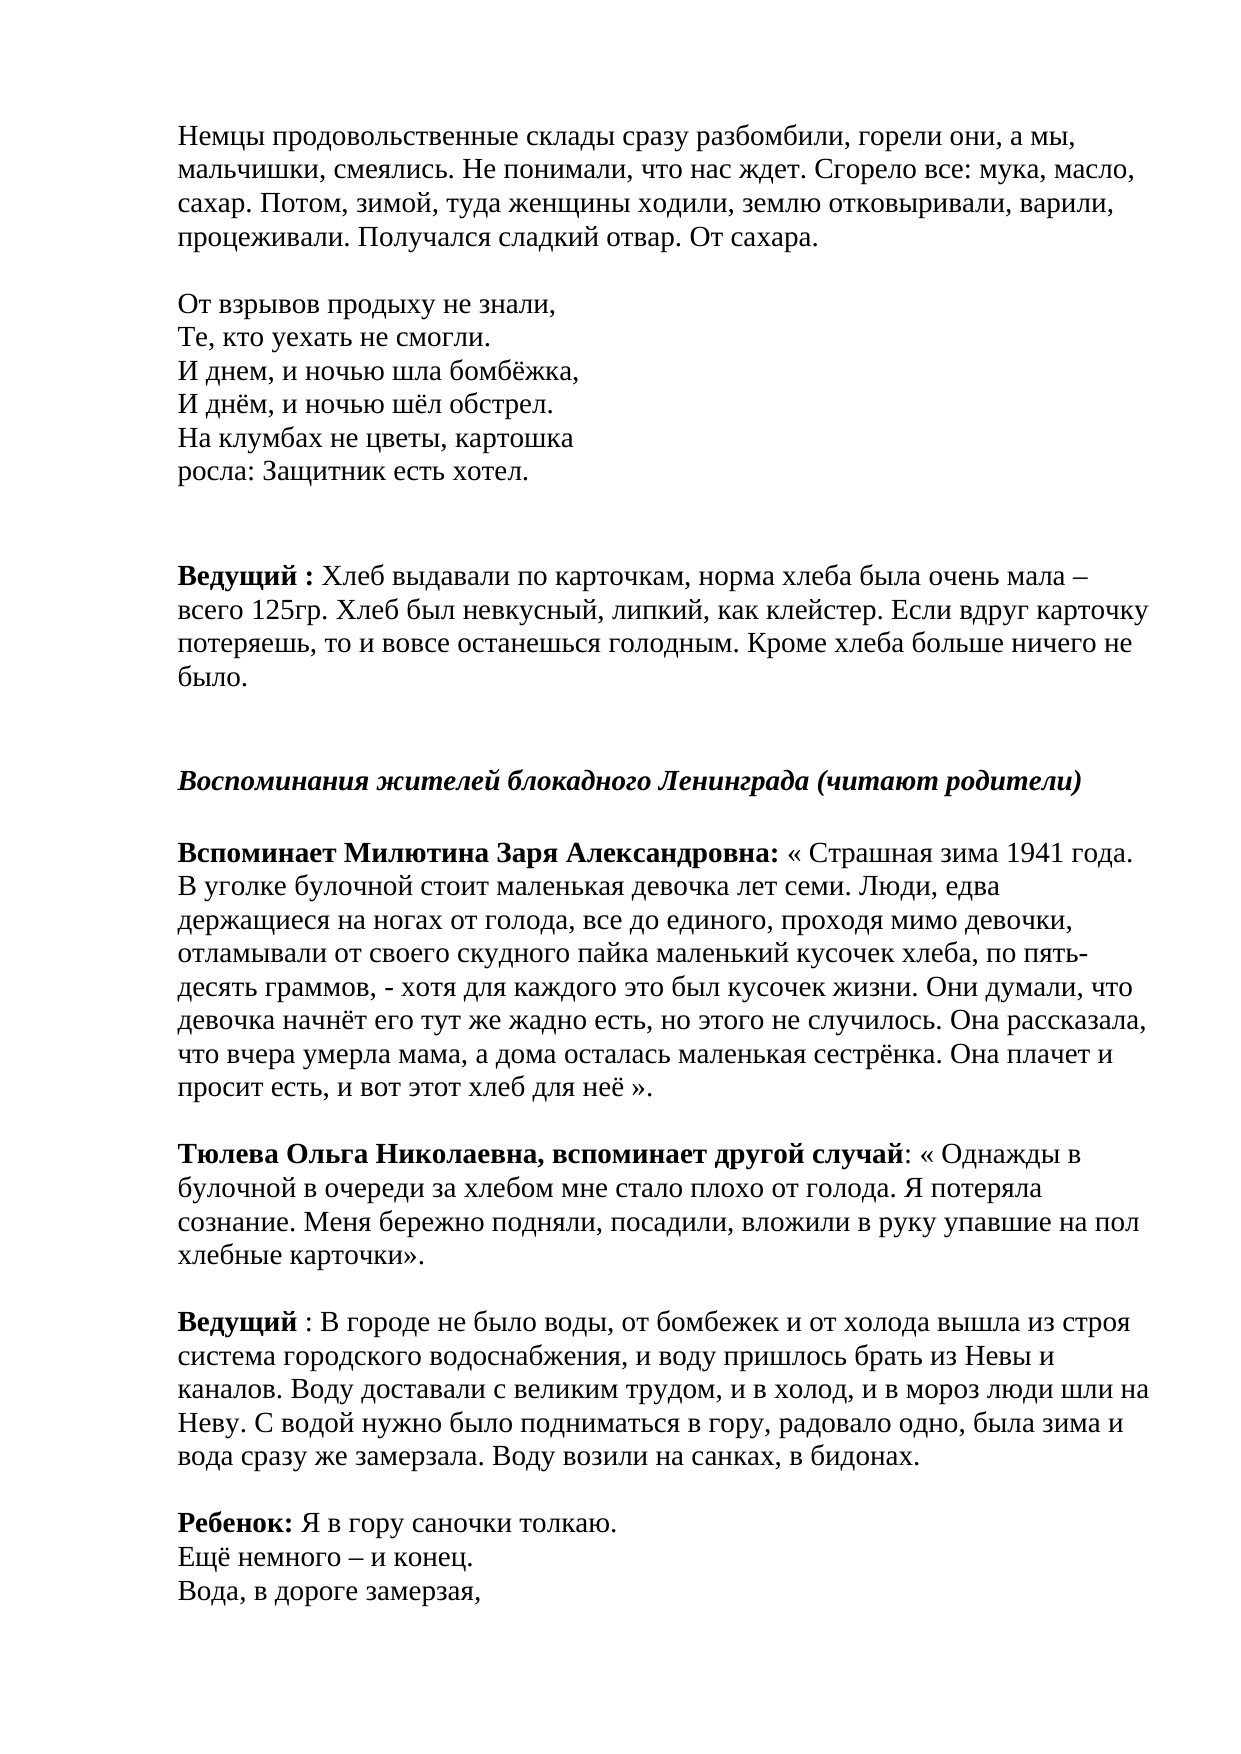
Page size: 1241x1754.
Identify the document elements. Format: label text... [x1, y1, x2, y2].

text Ведущий : В городе не было воды, от бомбежек и от холода вышла из строя система городского водоснабжения, и воду пришлось брать из Невы и каналов. Воду доставали с великим трудом, и в холод, и в мороз люди шли на Неву. С водой нужно было подниматься в гору, радовало одно, была зима и вода сразу же замерзала. Воду возили на санках, в бидонах. [177, 1304, 1152, 1472]
text От взрывов продыху не знали, [177, 286, 1152, 319]
text Ребенок: Я в гору саночки толкаю. [177, 1506, 1152, 1539]
text И днем, и ночью шла бомбёжка, [177, 353, 1152, 386]
text Те, кто уехать не смогли. [177, 319, 1152, 353]
text Тюлева Ольга Николаевна, вспоминает другой случай: « Однажды в булочной в очереди за хлебом мне стало плохо от голода. Я потеряла сознание. Меня бережно подняли, посадили, вложили в руку упавшие на пол хлебные карточки». [177, 1137, 1152, 1271]
text Воспоминания жителей блокадного Ленинграда (читают родители) [177, 763, 1152, 797]
text росла: Защитник есть хотел. [177, 453, 1152, 487]
text Вспоминает Милютина Заря Александровна: « Страшная зима 1941 года. В уголке булочной стоит маленькая девочка лет семи. Люди, едва держащиеся на ногах от голода, все до единого, проходя мимо девочки, отламывали от своего скудного пайка маленький кусочек хлеба, по пять-десять граммов, - хотя для каждого это был кусочек жизни. Они думали, что девочка начнёт его тут же жадно есть, но этого не случилось. Она рассказала, что вчера умерла мама, а дома осталась маленькая сестрёнка. Она плачет и просит есть, и вот этот хлеб для неё ». [177, 835, 1152, 1103]
text Вода, в дороге замерзая, [177, 1573, 1152, 1606]
text Ещё немного – и конец. [177, 1539, 1152, 1573]
text Ведущий : Хлеб выдавали по карточкам, норма хлеба была очень мала – всего 125гр. Хлеб был невкусный, липкий, как клейстер. Если вдруг карточку потеряешь, то и вовсе останешься голодным. Кроме хлеба больше ничего не было. [177, 558, 1152, 692]
text На клумбах не цветы, картошка [177, 420, 1152, 453]
text И днём, и ночью шёл обстрел. [177, 386, 1152, 420]
text Немцы продовольственные склады сразу разбомбили, горели они, а мы, мальчишки, смеялись. Не понимали, что нас ждет. Сгорело все: мука, масло, сахар. Потом, зимой, туда женщины ходили, землю отковыривали, варили, процеживали. Получался сладкий отвар. От сахара. [177, 118, 1152, 252]
